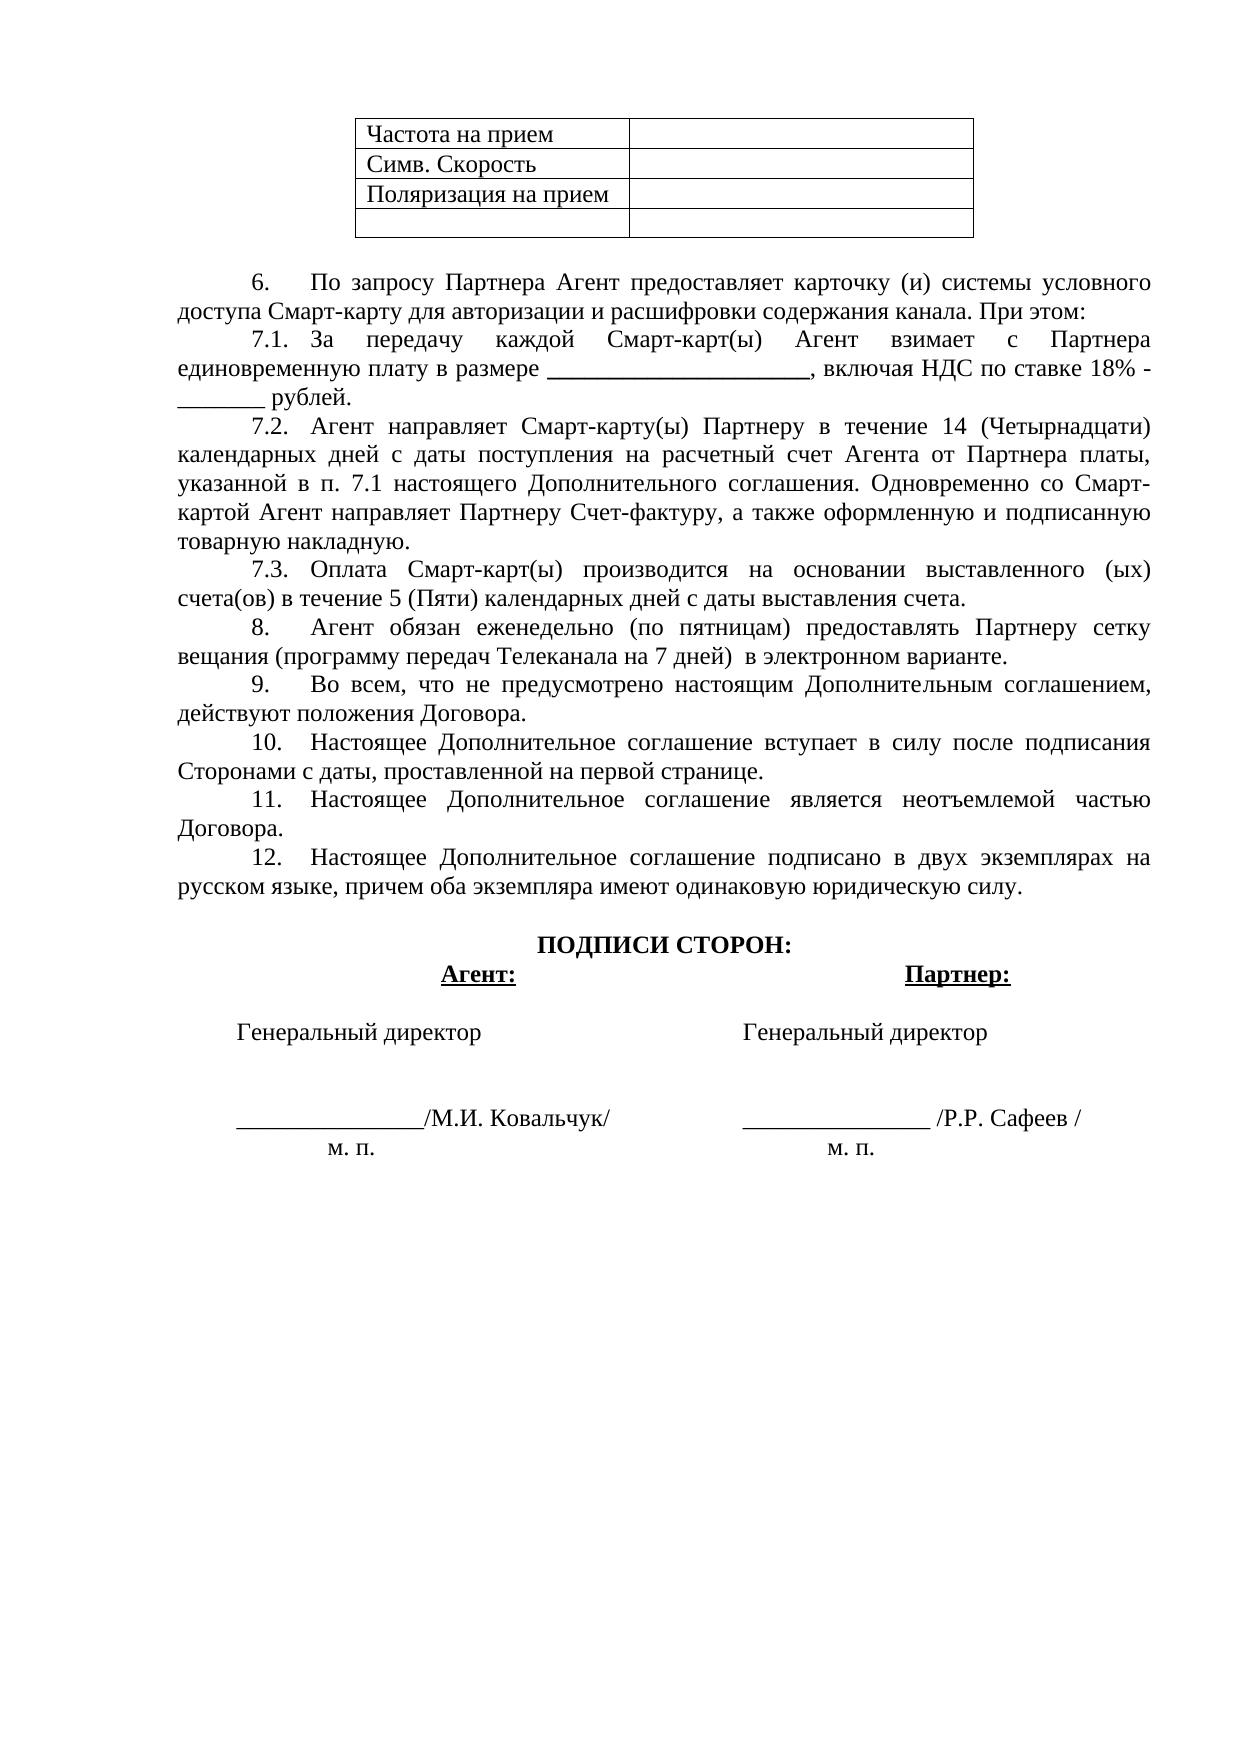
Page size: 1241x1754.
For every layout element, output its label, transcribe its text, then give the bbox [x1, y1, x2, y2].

table_cell Симв. Скорость [356, 149, 629, 178]
table_cell [356, 209, 629, 237]
table_header Агент: Генеральный директор _______________/М.И. Ковальчук/ м. п. [225, 959, 731, 1167]
list За передачу каждой Смарт-карт(ы) Агент взимает с Партнера единовременную плату в размере _____________________, включая НДС по ставке 18% - _______ рублей. [177, 324, 1152, 411]
table_cell [630, 149, 973, 178]
table_cell [630, 179, 973, 207]
list Настоящее Дополнительное соглашение вступает в силу после подписания Сторонами с даты, проставленной на первой странице. [177, 727, 1152, 784]
list Агент обязан еженедельно (по пятницам) предоставлять Партнеру сетку вещания (программу передач Телеканала на 7 дней) в электронном варианте. [177, 612, 1152, 669]
text ПОДПИСИ СТОРОН: [177, 930, 1152, 959]
list Во всем, что не предусмотрено настоящим Дополнительным соглашением, действуют положения Договора. [177, 669, 1152, 727]
list По запросу Партнера Агент предоставляет карточку (и) системы условного доступа Смарт-карту для авторизации и расшифровки содержания канала. При этом: [177, 267, 1152, 324]
table_cell [630, 209, 973, 237]
list Оплата Смарт-карт(ы) производится на основании выставленного (ых) счета(ов) в течение 5 (Пяти) календарных дней с даты выставления счета. [177, 554, 1152, 612]
table_cell Поляризация на прием [356, 179, 629, 207]
list Настоящее Дополнительное соглашение подписано в двух экземплярах на русском языке, причем оба экземпляра имеют одинаковую юридическую силу. [177, 842, 1152, 899]
list Агент направляет Смарт-карту(ы) Партнеру в течение 14 (Четырнадцати) календарных дней с даты поступления на расчетный счет Агента от Партнера платы, указанной в п. 7.1 настоящего Дополнительного соглашения. Одновременно со Смарт-картой Агент направляет Партнеру Счет-фактуру, а также оформленную и подписанную товарную накладную. [177, 411, 1152, 554]
table_cell [630, 119, 973, 148]
list Настоящее Дополнительное соглашение является неотъемлемой частью Договора. [177, 784, 1152, 842]
table_header Партнер: Генеральный директор _______________ /Р.Р. Сафеев / м. п. [731, 959, 1219, 1167]
table_cell Частота на прием [356, 119, 629, 148]
